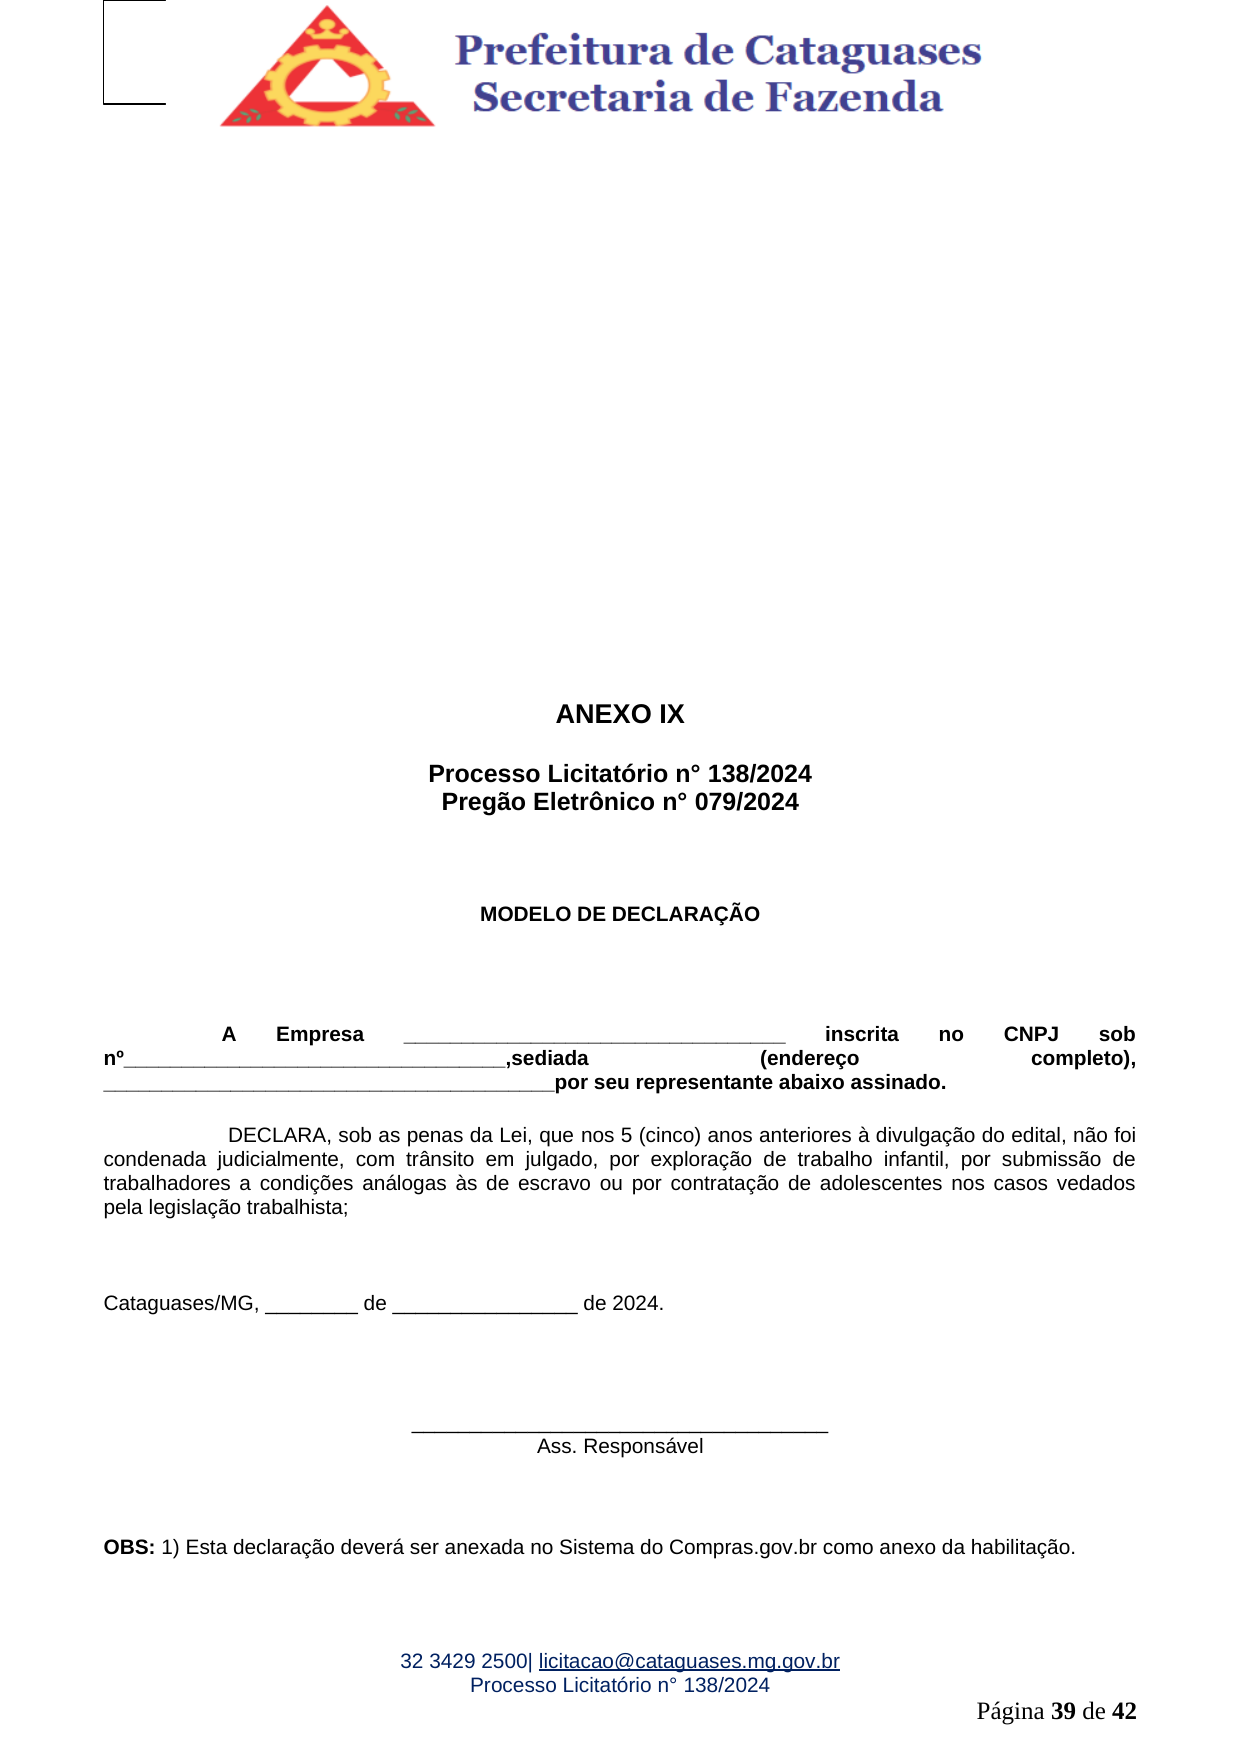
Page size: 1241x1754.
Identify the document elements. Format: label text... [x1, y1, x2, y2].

text ____________________________________ [103, 1410, 1137, 1434]
text DECLARA, sob as penas da Lei, que nos 5 (cinco) anos anteriores à divulgação do edital, não foi condenada judicialmente, com trânsito em julgado, por exploração de trabalho infantil, por submissão de trabalhadores a condições análogas às de escravo ou por contratação de adolescentes nos casos vedados pela legislação trabalhista; [103, 1123, 1137, 1218]
text Ass. Responsável [103, 1434, 1137, 1458]
text Pregão Eletrônico n° 079/2024 [103, 787, 1137, 816]
text A Empresa _________________________________ inscrita no CNPJ sob nº_________________________________,sediada (endereço completo), _______________________________________por seu representante abaixo assinado. [103, 1022, 1137, 1094]
text MODELO DE DECLARAÇÃO [103, 902, 1137, 926]
text Processo Licitatório n° 138/2024 [103, 758, 1137, 787]
text OBS: 1) Esta declaração deverá ser anexada no Sistema do Compras.gov.br como anexo da habilitação. [103, 1535, 1137, 1559]
text Cataguases/MG, ________ de ________________ de 2024. [103, 1290, 1137, 1314]
text ANEXO IX [103, 698, 1137, 730]
picture [165, 0, 1075, 148]
